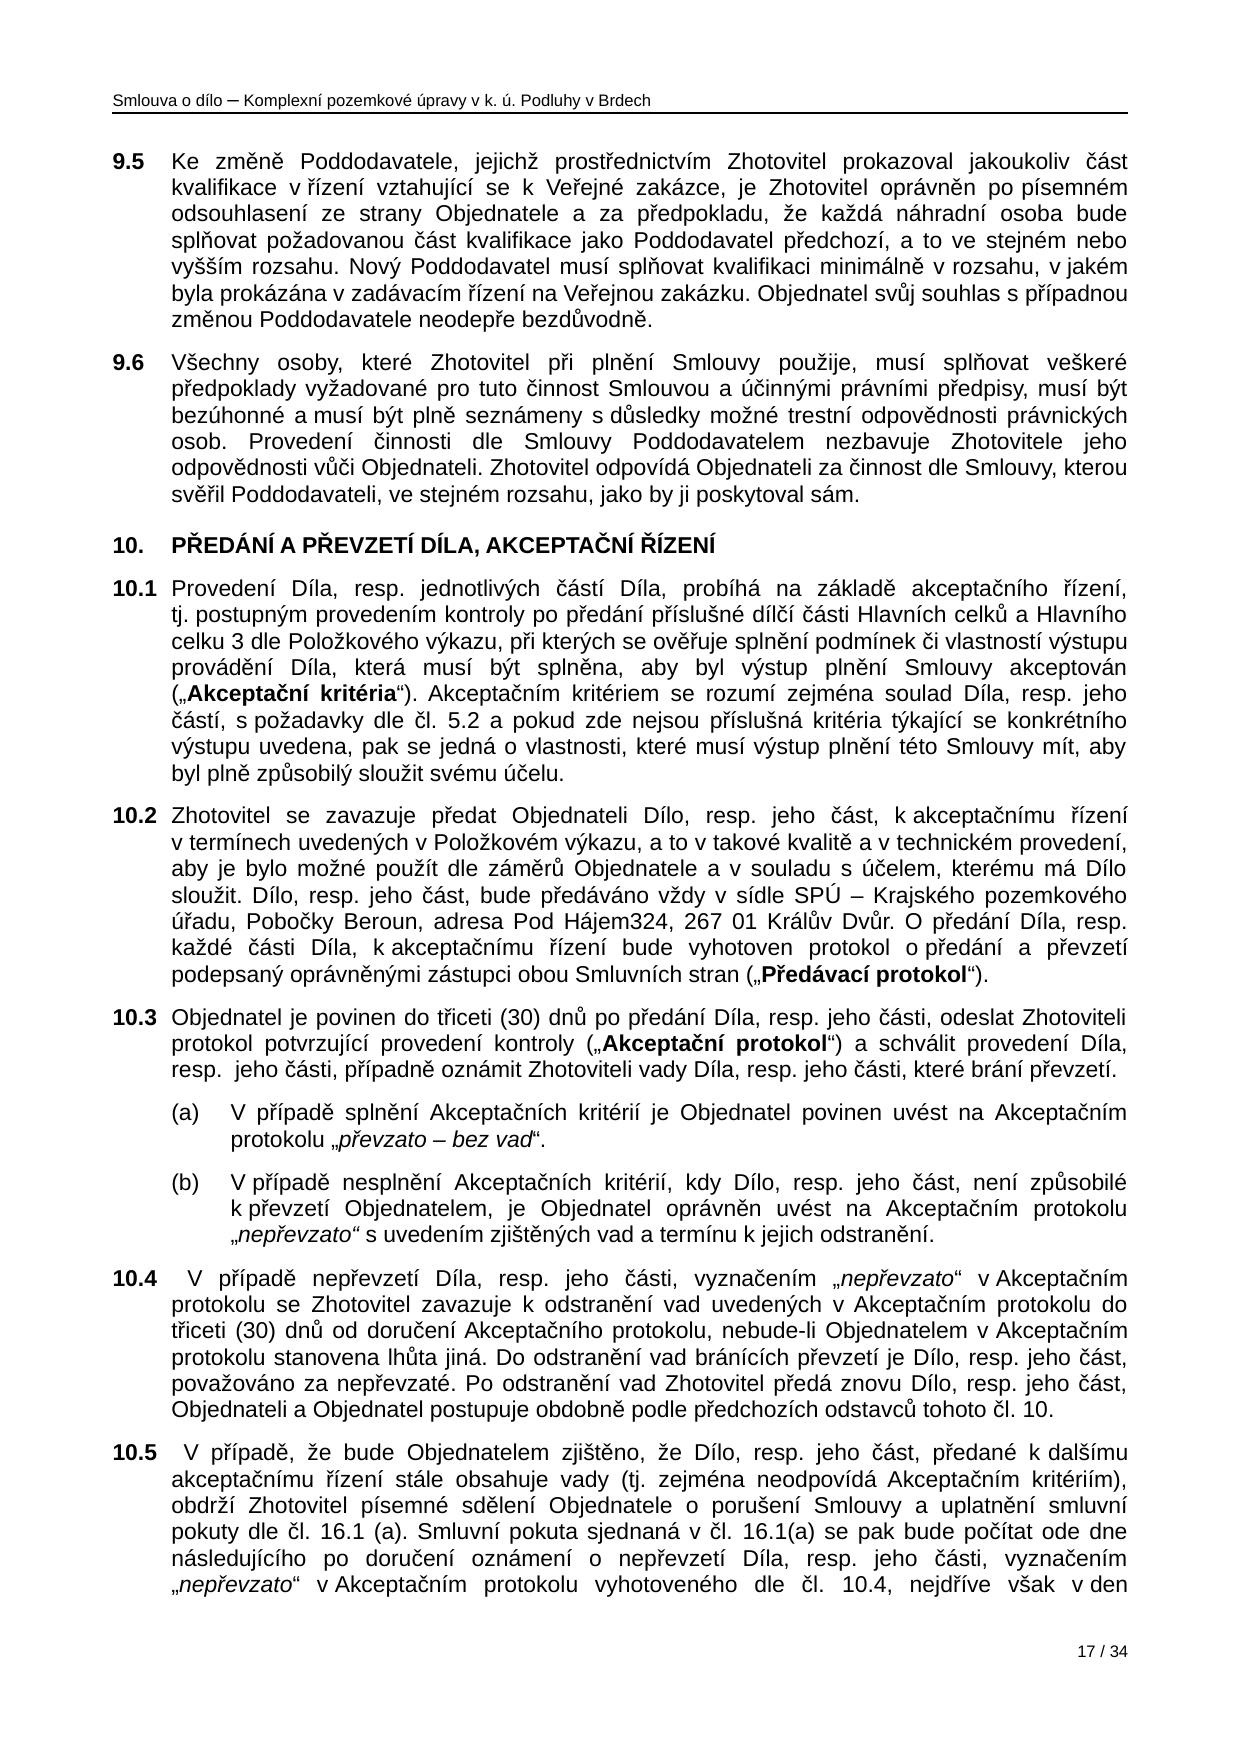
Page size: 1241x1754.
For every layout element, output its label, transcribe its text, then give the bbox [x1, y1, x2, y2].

text V případě nepřevzetí Díla, resp. jeho části, vyznačením „nepřevzato“ v Akceptačním protokolu se Zhotovitel zavazuje k odstranění vad uvedených v Akceptačním protokolu do třiceti (30) dnů od doručení Akceptačního protokolu, nebude-li Objednatelem v Akceptačním protokolu stanovena lhůta jiná. Do odstranění vad bránících převzetí je Dílo, resp. jeho část, považováno za nepřevzaté. Po odstranění vad Zhotovitel předá znovu Dílo, resp. jeho část, Objednateli a Objednatel postupuje obdobně podle předchozích odstavců tohoto čl. 10. [112, 1264, 1128, 1423]
text Provedení Díla, resp. jednotlivých částí Díla, probíhá na základě akceptačního řízení, tj. postupným provedením kontroly po předání příslušné dílčí části Hlavních celků a Hlavního celku 3 dle Položkového výkazu, při kterých se ověřuje splnění podmínek či vlastností výstupu provádění Díla, která musí být splněna, aby byl výstup plnění Smlouvy akceptován („Akceptační kritéria“). Akceptačním kritériem se rozumí zejména soulad Díla, resp. jeho částí, s požadavky dle čl. 5.2 a pokud zde nejsou příslušná kritéria týkající se konkrétního výstupu uvedena, pak se jedná o vlastnosti, které musí výstup plnění této Smlouvy mít, aby byl plně způsobilý sloužit svému účelu. [112, 575, 1128, 786]
text Zhotovitel se zavazuje předat Objednateli Dílo, resp. jeho část, k akceptačnímu řízení v termínech uvedených v Položkovém výkazu, a to v takové kvalitě a v technickém provedení, aby je bylo možné použít dle záměrů Objednatele a v souladu s účelem, kterému má Dílo sloužit. Dílo, resp. jeho část, bude předáváno vždy v sídle SPÚ – Krajského pozemkového úřadu, Pobočky Beroun, adresa Pod Hájem324, 267 01 Králův Dvůr. O předání Díla, resp. každé části Díla, k akceptačnímu řízení bude vyhotoven protokol o předání a převzetí podepsaný oprávněnými zástupci obou Smluvních stran („Předávací protokol“). [112, 802, 1128, 987]
text Všechny osoby, které Zhotovitel při plnění Smlouvy použije, musí splňovat veškeré předpoklady vyžadované pro tuto činnost Smlouvou a účinnými právními předpisy, musí být bezúhonné a musí být plně seznámeny s důsledky možné trestní odpovědnosti právnických osob. Provedení činnosti dle Smlouvy Poddodavatelem nezbavuje Zhotovitele jeho odpovědnosti vůči Objednateli. Zhotovitel odpovídá Objednateli za činnost dle Smlouvy, kterou svěřil Poddodavateli, ve stejném rozsahu, jako by ji poskytoval sám. [112, 349, 1128, 507]
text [112, 1439, 1128, 1597]
text Předání a převzetí Díla, Akceptační řízení [112, 532, 1128, 558]
list V případě nesplnění Akceptačních kritérií, kdy Dílo, resp. jeho část, není způsobilé k převzetí Objednatelem, je Objednatel oprávněn uvést na Akceptačním protokolu „nepřevzato“ s uvedením zjištěných vad a termínu k jejich odstranění. [171, 1169, 1128, 1248]
text Ke změně Poddodavatele, jejichž prostřednictvím Zhotovitel prokazoval jakoukoliv část kvalifikace v řízení vztahující se k Veřejné zakázce, je Zhotovitel oprávněn po písemném odsouhlasení ze strany Objednatele a za předpokladu, že každá náhradní osoba bude splňovat požadovanou část kvalifikace jako Poddodavatel předchozí, a to ve stejném nebo vyšším rozsahu. Nový Poddodavatel musí splňovat kvalifikaci minimálně v rozsahu, v jakém byla prokázána v zadávacím řízení na Veřejnou zakázku. Objednatel svůj souhlas s případnou změnou Poddodavatele neodepře bezdůvodně. [112, 148, 1128, 332]
list V případě splnění Akceptačních kritérií je Objednatel povinen uvést na Akceptačním protokolu „převzato – bez vad“. [171, 1099, 1128, 1152]
text Objednatel je povinen do třiceti (30) dnů po předání Díla, resp. jeho části, odeslat Zhotoviteli protokol potvrzující provedení kontroly („Akceptační protokol“) a schválit provedení Díla, resp. jeho části, případně oznámit Zhotoviteli vady Díla, resp. jeho části, které brání převzetí. [112, 1004, 1128, 1083]
